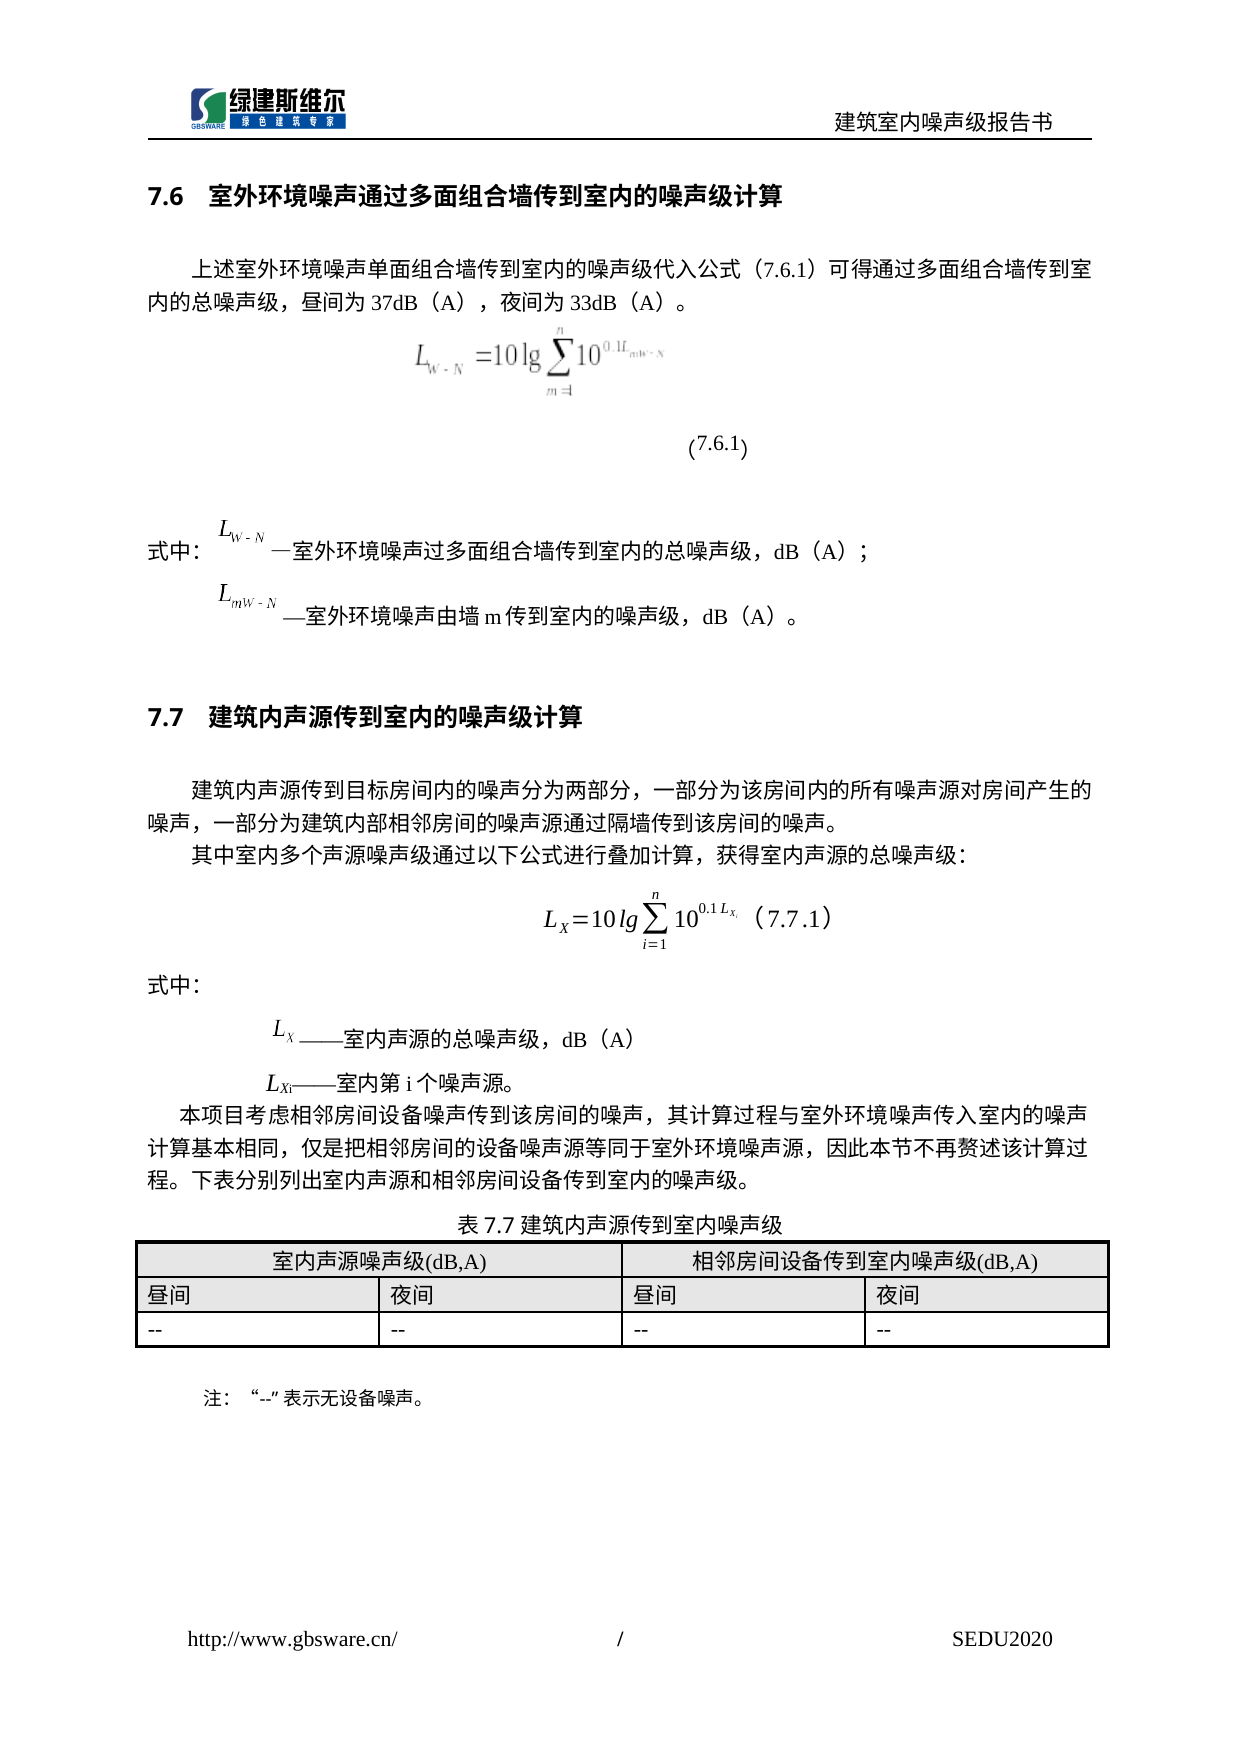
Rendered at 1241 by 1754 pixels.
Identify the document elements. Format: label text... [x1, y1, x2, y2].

text —室外环境噪声由墙m传到室内的噪声级，dB（A）。 [191, 577, 1092, 642]
text ——室内声源的总噪声级，dB（A） [148, 1000, 1092, 1065]
text 式中：—室外环境噪声过多面组合墙传到室内的总噪声级，dB（A）； [148, 512, 1092, 577]
text 建筑内声源传到目标房间内的噪声分为两部分，一部分为该房间内的所有噪声源对房间产生的噪声，一部分为建筑内部相邻房间的噪声源通过隔墙传到该房间的噪声。 [148, 773, 1092, 838]
subtitle 室外环境噪声通过多面组合墙传到室内的噪声级计算 [148, 162, 1092, 227]
subtitle 建筑内声源传到室内的噪声级计算 [148, 683, 1092, 748]
table_cell 昼间 [623, 1278, 864, 1311]
table_header 室内声源噪声级(dB,A) [138, 1244, 621, 1276]
table_header 相邻房间设备传到室内噪声级(dB,A) [623, 1244, 1107, 1276]
text 本项目考虑相邻房间设备噪声传到该房间的噪声，其计算过程与室外环境噪声传入室内的噪声计算基本相同，仅是把相邻房间的设备噪声源等同于室外环境噪声源，因此本节不再赘述该计算过程。下表分别列出室内声源和相邻房间设备传到室内的噪声级。 [148, 1098, 1092, 1195]
text LXi——室内第i个噪声源。 [148, 1065, 1092, 1098]
text 式中： [148, 968, 1092, 1000]
table_cell -- [866, 1313, 1107, 1345]
table_cell -- [623, 1313, 864, 1345]
text 表7.7 建筑内声源传到室内噪声级 [148, 1208, 1092, 1240]
table_cell 昼间 [138, 1278, 378, 1311]
text 上述室外环境噪声单面组合墙传到室内的噪声级代入公式（7.6.1）可得通过多面组合墙传到室内的总噪声级，昼间为37dB（A），夜间为33dB（A）。 [148, 252, 1092, 317]
table_cell -- [380, 1313, 621, 1345]
picture [187, 88, 347, 130]
text 其中室内多个声源噪声级通过以下公式进行叠加计算，获得室内声源的总噪声级： [148, 838, 1092, 870]
text 注：“--” 表示无设备噪声。 [148, 1381, 1092, 1413]
table_cell 夜间 [866, 1278, 1107, 1311]
table_cell 夜间 [380, 1278, 621, 1311]
text （7.6.1） [148, 317, 1092, 479]
table_cell -- [138, 1313, 378, 1345]
